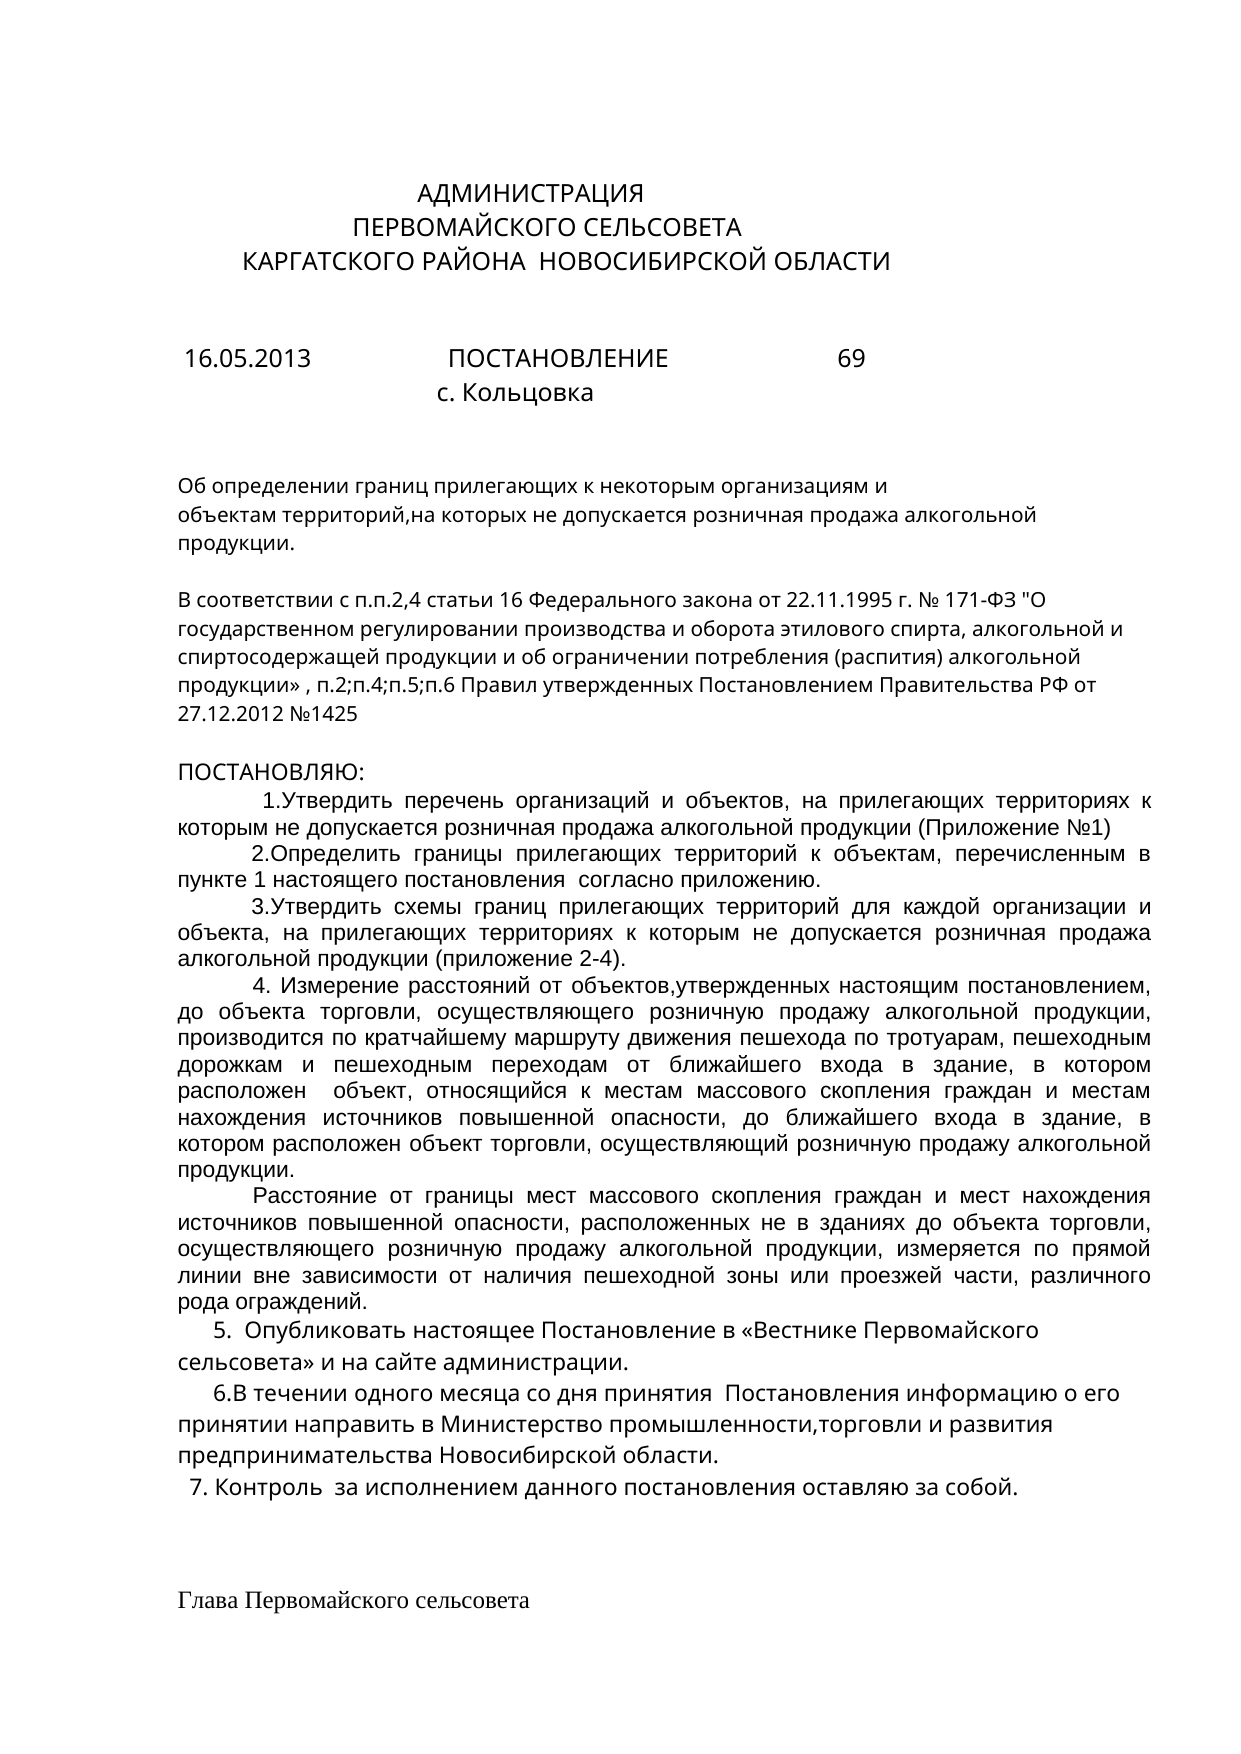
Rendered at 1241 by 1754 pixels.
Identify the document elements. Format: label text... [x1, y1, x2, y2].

text 1.Утвердить перечень организаций и объектов, на прилегающих территориях к которым не допускается розничная продажа алкогольной продукции (Приложение №1) [177, 787, 1152, 840]
text КАРГАТСКОГО РАЙОНА НОВОСИБИРСКОЙ ОБЛАСТИ [177, 244, 1152, 278]
text ПЕРВОМАЙСКОГО СЕЛЬСОВЕТА [177, 210, 1152, 244]
text 7. Контроль за исполнением данного постановления оставляю за собой. [177, 1471, 1152, 1502]
text 6.В течении одного месяца со дня принятия Постановления информацию о его принятии направить в Министерство промышленности,торговли и развития предпринимательства Новосибирской области. [177, 1377, 1152, 1471]
text 5. Опубликовать настоящее Постановление в «Вестнике Первомайского сельсовета» и на сайте администрации. [177, 1314, 1152, 1377]
text 3.Утвердить схемы границ прилегающих территорий для каждой организации и объекта, на прилегающих территориях к которым не допускается розничная продажа алкогольной продукции (приложение 2-4). [177, 893, 1152, 972]
text Глава Первомайского сельсовета [177, 1586, 1152, 1614]
text АДМИНИСТРАЦИЯ [177, 176, 1152, 210]
text 2.Определить границы прилегающих территорий к объектам, перечисленным в пункте 1 настоящего постановления согласно приложению. [177, 840, 1152, 893]
text с. Кольцовка [177, 375, 1152, 409]
text 4. Измерение расстояний от объектов,утвержденных настоящим постановлением, до объекта торговли, осуществляющего розничную продажу алкогольной продукции, производится по кратчайшему маршруту движения пешехода по тротуарам, пешеходным дорожкам и пешеходным переходам от ближайшего входа в здание, в котором расположен объект, относящийся к местам массового скопления граждан и местам нахождения источников повышенной опасности, до ближайшего входа в здание, в котором расположен объект торговли, осуществляющий розничную продажу алкогольной продукции. [177, 972, 1152, 1182]
text 16.05.2013 ПОСТАНОВЛЕНИЕ 69 [177, 341, 1152, 375]
text Расстояние от границы мест массового скопления граждан и мест нахождения источников повышенной опасности, расположенных не в зданиях до объекта торговли, осуществляющего розничную продажу алкогольной продукции, измеряется по прямой линии вне зависимости от наличия пешеходной зоны или проезжей части, различного рода ограждений. [177, 1182, 1152, 1314]
text Об определении границ прилегающих к некоторым организациям и объектам территорий,на которых не допускается розничная продажа алкогольной продукции. В соответствии с п.п.2,4 статьи 16 Федерального закона от 22.11.1995 г. № 171-ФЗ "О государственном регулировании производства и оборота этилового спирта, алкогольной и спиртосодержащей продукции и об ограничении потребления (распития) алкогольной продукции» , п.2;п.4;п.5;п.6 Правил утвержденных Постановлением Правительства РФ от 27.12.2012 №1425 ПОСТАНОВЛЯЮ: [177, 472, 1152, 787]
